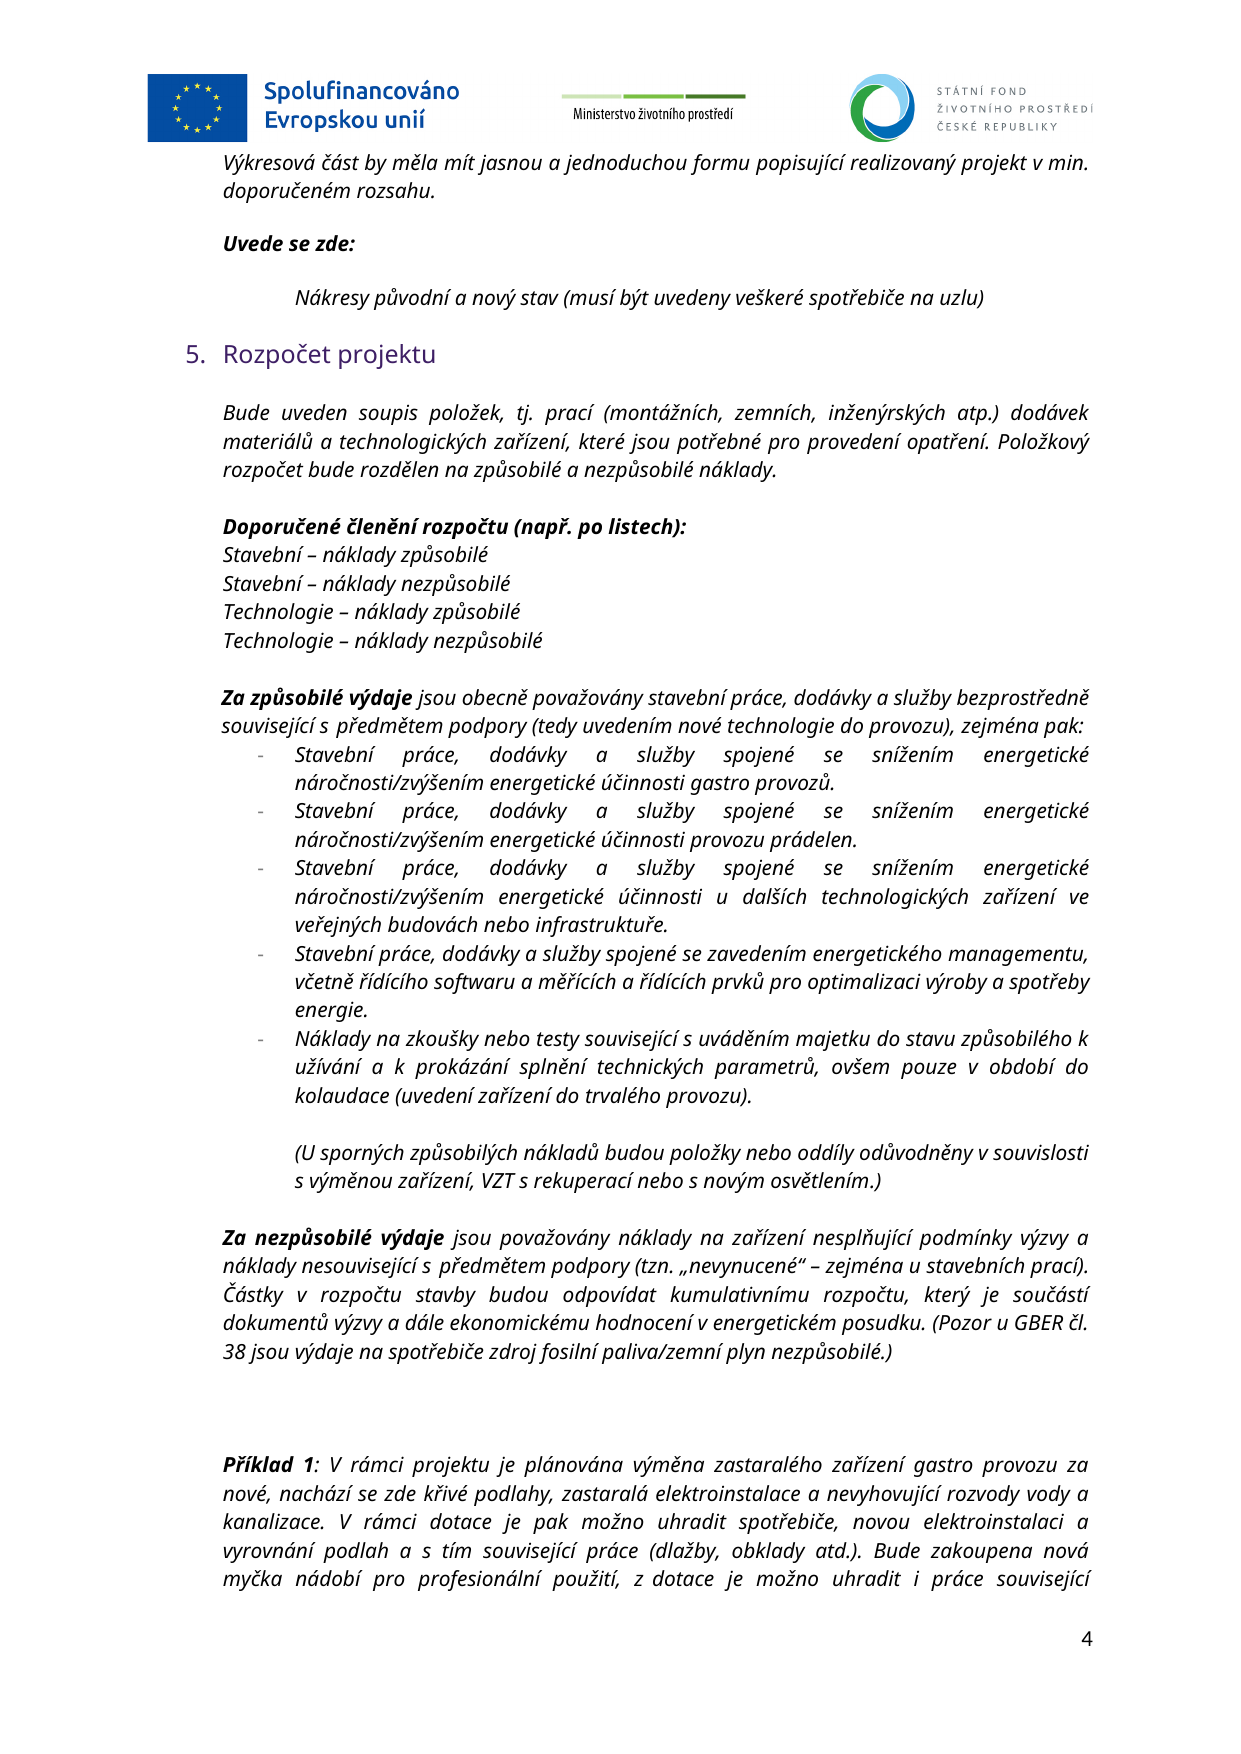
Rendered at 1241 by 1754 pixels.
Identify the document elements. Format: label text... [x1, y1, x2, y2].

list Náklady na zkoušky nebo testy související s uváděním majetku do stavu způsobilého k užívání a k prokázání splnění technických parametrů, ovšem pouze v období do kolaudace (uvedení zařízení do trvalého provozu). [257, 1024, 1093, 1109]
text Za způsobilé výdaje jsou obecně považovány stavební práce, dodávky a služby bezprostředně související s předmětem podpory (tedy uvedením nové technologie do provozu), zejména pak: [221, 683, 1093, 740]
list Uvede se zde: [223, 229, 1093, 258]
list Stavební práce, dodávky a služby spojené se snížením energetické náročnosti/zvýšením energetické účinnosti gastro provozů. [257, 740, 1093, 797]
list Stavební práce, dodávky a služby spojené se snížením energetické náročnosti/zvýšením energetické účinnosti provozu prádelen. [257, 797, 1093, 853]
list Výkresová část by měla mít jasnou a jednoduchou formu popisující realizovaný projekt v min. doporučeném rozsahu. [223, 148, 1093, 204]
list Technologie – náklady nezpůsobilé [223, 626, 1093, 654]
list Bude uveden soupis položek, tj. prací (montážních, zemních, inženýrských atp.) dodávek materiálů a technologických zařízení, které jsou potřebné pro provedení opatření. Položkový rozpočet bude rozdělen na způsobilé a nezpůsobilé náklady. [223, 398, 1093, 484]
list Stavební – náklady nezpůsobilé [223, 569, 1093, 597]
list Za nezpůsobilé výdaje jsou považovány náklady na zařízení nesplňující podmínky výzvy a náklady nesouvisející s předmětem podpory (tzn. „nevynucené“ – zejména u stavebních prací). Částky v rozpočtu stavby budou odpovídat kumulativnímu rozpočtu, který je součástí dokumentů výzvy a dále ekonomickému hodnocení v energetickém posudku. (Pozor u GBER čl. 38 jsou výdaje na spotřebiče zdroj fosilní paliva/zemní plyn nezpůsobilé.) [223, 1223, 1093, 1365]
list Technologie – náklady způsobilé [223, 597, 1093, 626]
list (U sporných způsobilých nákladů budou položky nebo oddíly odůvodněny v souvislosti s výměnou zařízení, VZT s rekuperací nebo s novým osvětlením.) [294, 1138, 1093, 1195]
list Stavební práce, dodávky a služby spojené se snížením energetické náročnosti/zvýšením energetické účinnosti u dalších technologických zařízení ve veřejných budovách nebo infrastruktuře. [257, 853, 1093, 939]
subtitle Rozpočet projektu [185, 336, 1093, 370]
list Doporučené členění rozpočtu (např. po listech): [223, 512, 1093, 541]
picture [147, 73, 1093, 143]
list Stavební – náklady způsobilé [223, 541, 1093, 569]
list Stavební práce, dodávky a služby spojené se zavedením energetického managementu, včetně řídícího softwaru a měřících a řídících prvků pro optimalizaci výroby a spotřeby energie. [257, 939, 1093, 1024]
list Nákresy původní a nový stav (musí být uvedeny veškeré spotřebiče na uzlu) [294, 283, 1093, 311]
